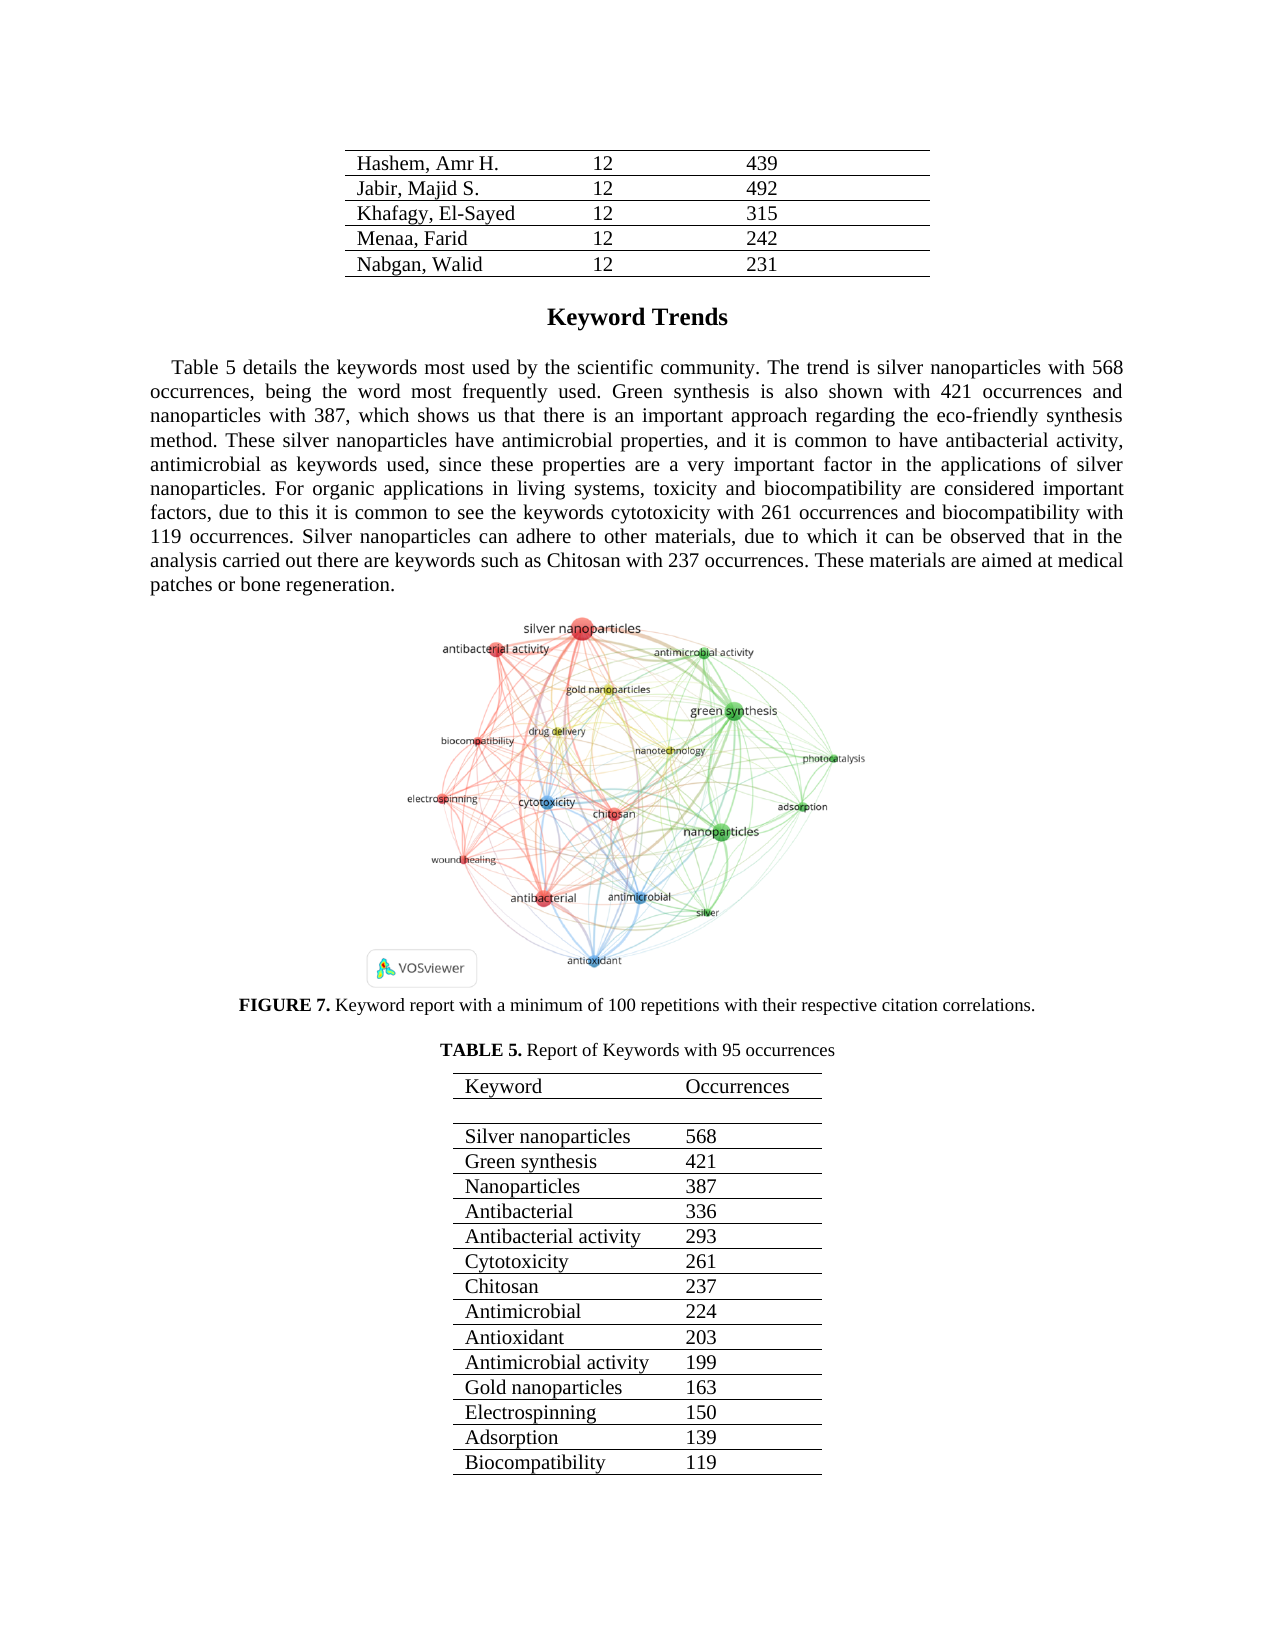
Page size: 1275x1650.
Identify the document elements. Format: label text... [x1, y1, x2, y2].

table_cell Nanoparticles [453, 1174, 674, 1198]
table_cell Green synthesis [453, 1149, 674, 1173]
table_cell 12 [581, 251, 735, 276]
table_cell Gold nanoparticles [453, 1375, 674, 1399]
table_cell Antimicrobial [453, 1300, 674, 1323]
table_cell 261 [674, 1249, 822, 1273]
subtitle Keyword Trends [150, 302, 1125, 330]
table_header Keyword [453, 1074, 674, 1098]
table_cell Chitosan [453, 1274, 674, 1298]
table_cell 119 [674, 1450, 822, 1474]
table_cell 199 [674, 1350, 822, 1374]
table_header Occurrences [674, 1074, 822, 1098]
table_cell 336 [674, 1199, 822, 1223]
table_cell 224 [674, 1300, 822, 1323]
table_header 568 [674, 1124, 822, 1148]
table_cell Hashem, Amr H. [345, 151, 581, 175]
table_cell 315 [735, 201, 930, 225]
table_cell 163 [674, 1375, 822, 1399]
table_cell Khafagy, El-Sayed [345, 201, 581, 225]
table_cell 203 [674, 1325, 822, 1349]
table_cell Biocompatibility [453, 1450, 674, 1474]
table_cell 242 [735, 226, 930, 250]
table_cell Cytotoxicity [453, 1249, 674, 1273]
table_cell 293 [674, 1224, 822, 1248]
table_cell 139 [674, 1425, 822, 1449]
table_cell Antimicrobial activity [453, 1350, 674, 1374]
table_cell Antibacterial activity [453, 1224, 674, 1248]
table_cell 12 [581, 201, 735, 225]
table_cell Nabgan, Walid [345, 251, 581, 276]
table_cell Adsorption [453, 1425, 674, 1449]
picture [360, 596, 915, 994]
table_cell Jabir, Majid S. [345, 176, 581, 200]
table_cell 492 [735, 176, 930, 200]
text Table 5 details the keywords most used by the scientific community. The trend is silver nanoparticles with 568 occurrences, being the word most frequently used. Green synthesis is also shown with 421 occurrences and nanoparticles with 387, which shows us that there is an important approach regarding the eco-friendly synthesis method. These silver nanoparticles have antimicrobial properties, and it is common to have antibacterial activity, antimicrobial as keywords used, since these properties are a very important factor in the applications of silver nanoparticles. For organic applications in living systems, toxicity and biocompatibility are considered important factors, due to this it is common to see the keywords cytotoxicity with 261 occurrences and biocompatibility with 119 occurrences. Silver nanoparticles can adhere to other materials, due to which it can be observed that in the analysis carried out there are keywords such as Chitosan with 237 occurrences. These materials are aimed at medical patches or bone regeneration. [150, 355, 1125, 596]
table_cell 12 [581, 176, 735, 200]
table_cell 439 [735, 151, 930, 175]
list FIGURE 7. Keyword report with a minimum of 100 repetitions with their respective citation correlations. [150, 994, 1125, 1016]
table_cell 387 [674, 1174, 822, 1198]
table_cell 150 [674, 1400, 822, 1424]
table_cell 231 [735, 251, 930, 276]
table_cell Electrospinning [453, 1400, 674, 1424]
table_cell Antibacterial [453, 1199, 674, 1223]
table_cell 12 [581, 151, 735, 175]
table_cell Menaa, Farid [345, 226, 581, 250]
table_cell Antioxidant [453, 1325, 674, 1349]
table_cell 12 [581, 226, 735, 250]
table_cell 237 [674, 1274, 822, 1298]
table_header Silver nanoparticles [453, 1124, 674, 1148]
list TABLE 5. Report of Keywords with 95 occurrences [150, 1041, 1125, 1060]
table_cell 421 [674, 1149, 822, 1173]
